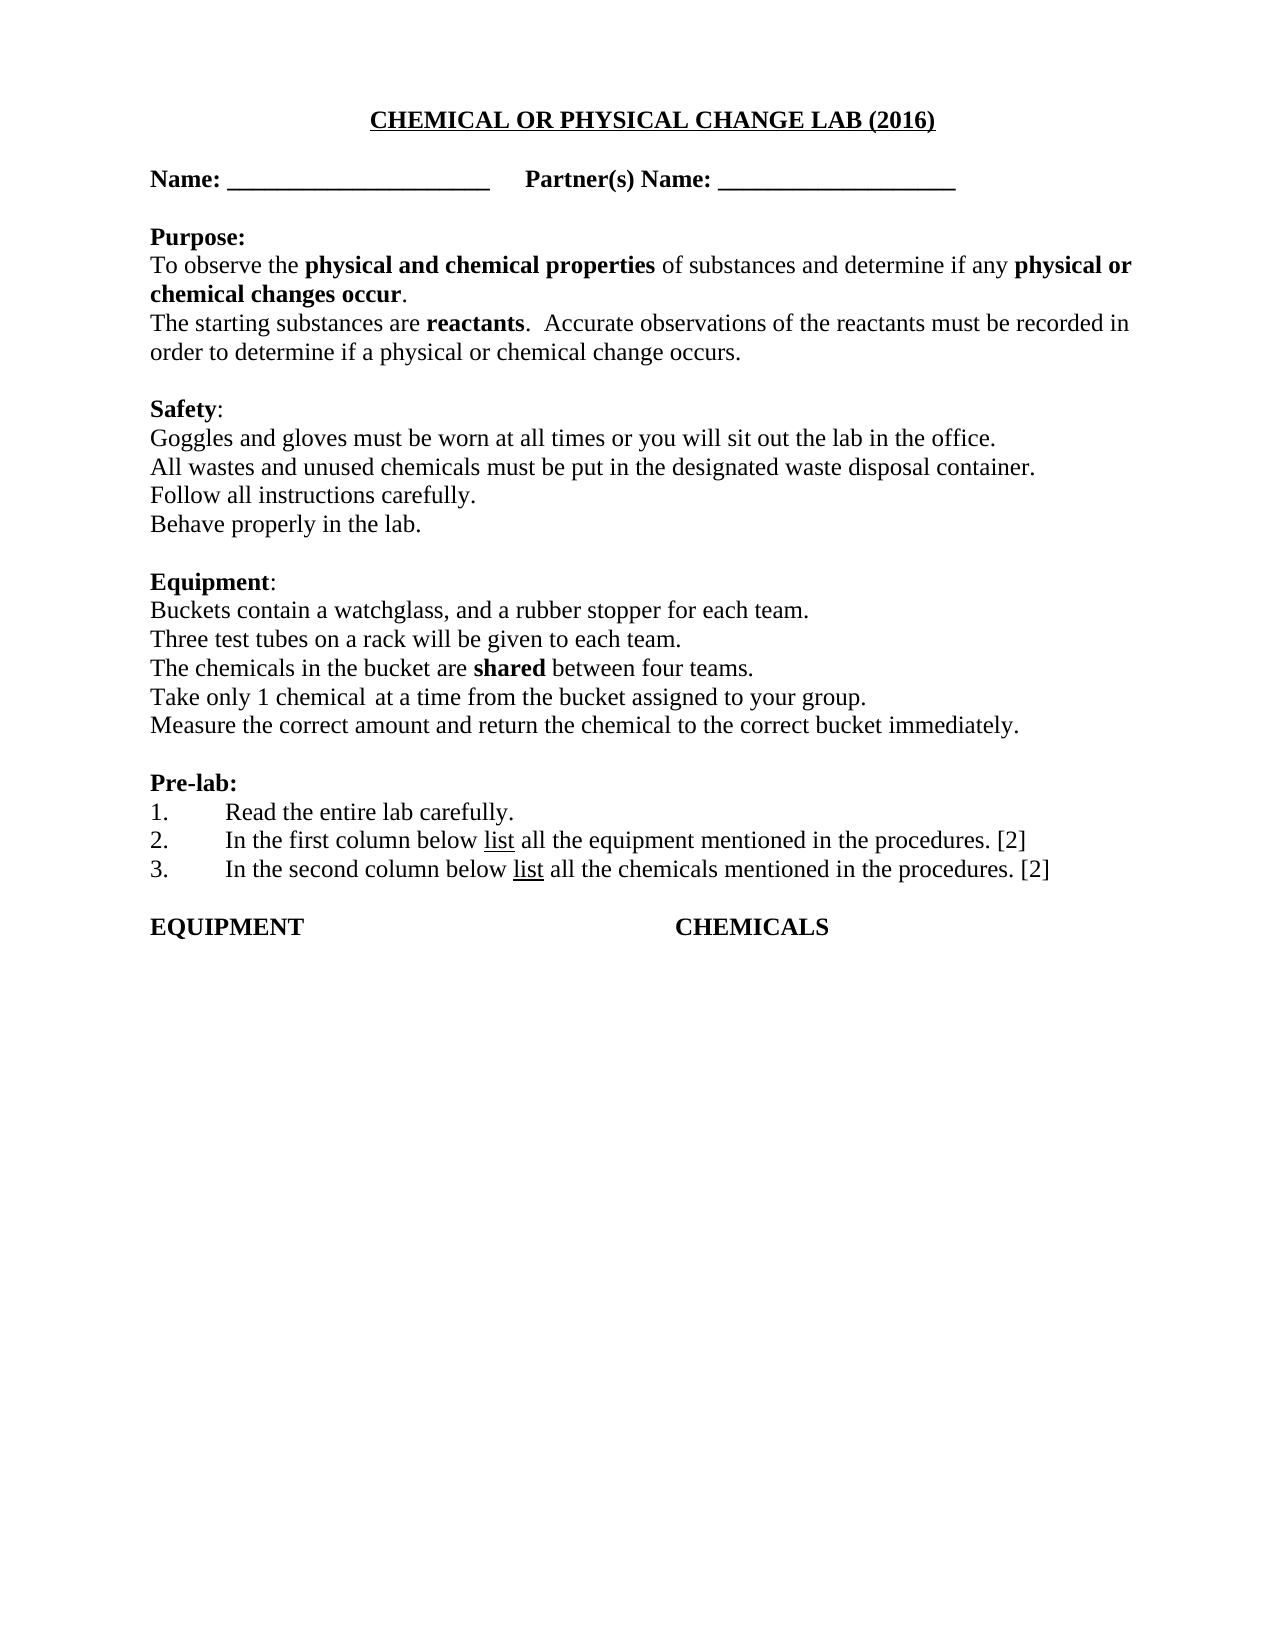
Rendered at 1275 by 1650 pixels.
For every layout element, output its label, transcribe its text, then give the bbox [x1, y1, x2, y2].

text Buckets contain a watchglass, and a rubber stopper for each team. [150, 596, 1155, 624]
text Safety: [150, 394, 1155, 423]
text 3. In the second column below list all the chemicals mentioned in the procedures. [2] [150, 854, 1155, 883]
text To observe the physical and chemical properties of substances and determine if any physical or chemical changes occur. [150, 251, 1155, 308]
text Measure the correct amount and return the chemical to the correct bucket immediately. [150, 711, 1155, 739]
text Name: _____________________ Partner(s) Name: ___________________ [150, 164, 1155, 193]
text 1. Read the entire lab carefully. [150, 797, 1155, 826]
text All wastes and unused chemicals must be put in the designated waste disposal container. [150, 452, 1155, 481]
text Goggles and gloves must be worn at all times or you will sit out the lab in the office. [150, 423, 1155, 452]
text Take only 1 chemical at a time from the bucket assigned to your group. [150, 682, 1155, 711]
text Pre-lab: [150, 768, 1155, 797]
text The starting substances are reactants. Accurate observations of the reactants must be recorded in order to determine if a physical or chemical change occurs. [150, 308, 1155, 366]
text CHEMICAL OR PHYSICAL CHANGE LAB (2016) [150, 105, 1155, 134]
text Follow all instructions carefully. [150, 481, 1155, 509]
text Equipment: [150, 567, 1155, 596]
text Behave properly in the lab. [150, 509, 1155, 538]
text The chemicals in the bucket are shared between four teams. [150, 653, 1155, 682]
text EQUIPMENT CHEMICALS [150, 912, 1155, 941]
text Three test tubes on a rack will be given to each team. [150, 624, 1155, 653]
text 2. In the first column below list all the equipment mentioned in the procedures. [2] [150, 826, 1155, 854]
text Purpose: [150, 222, 1155, 251]
